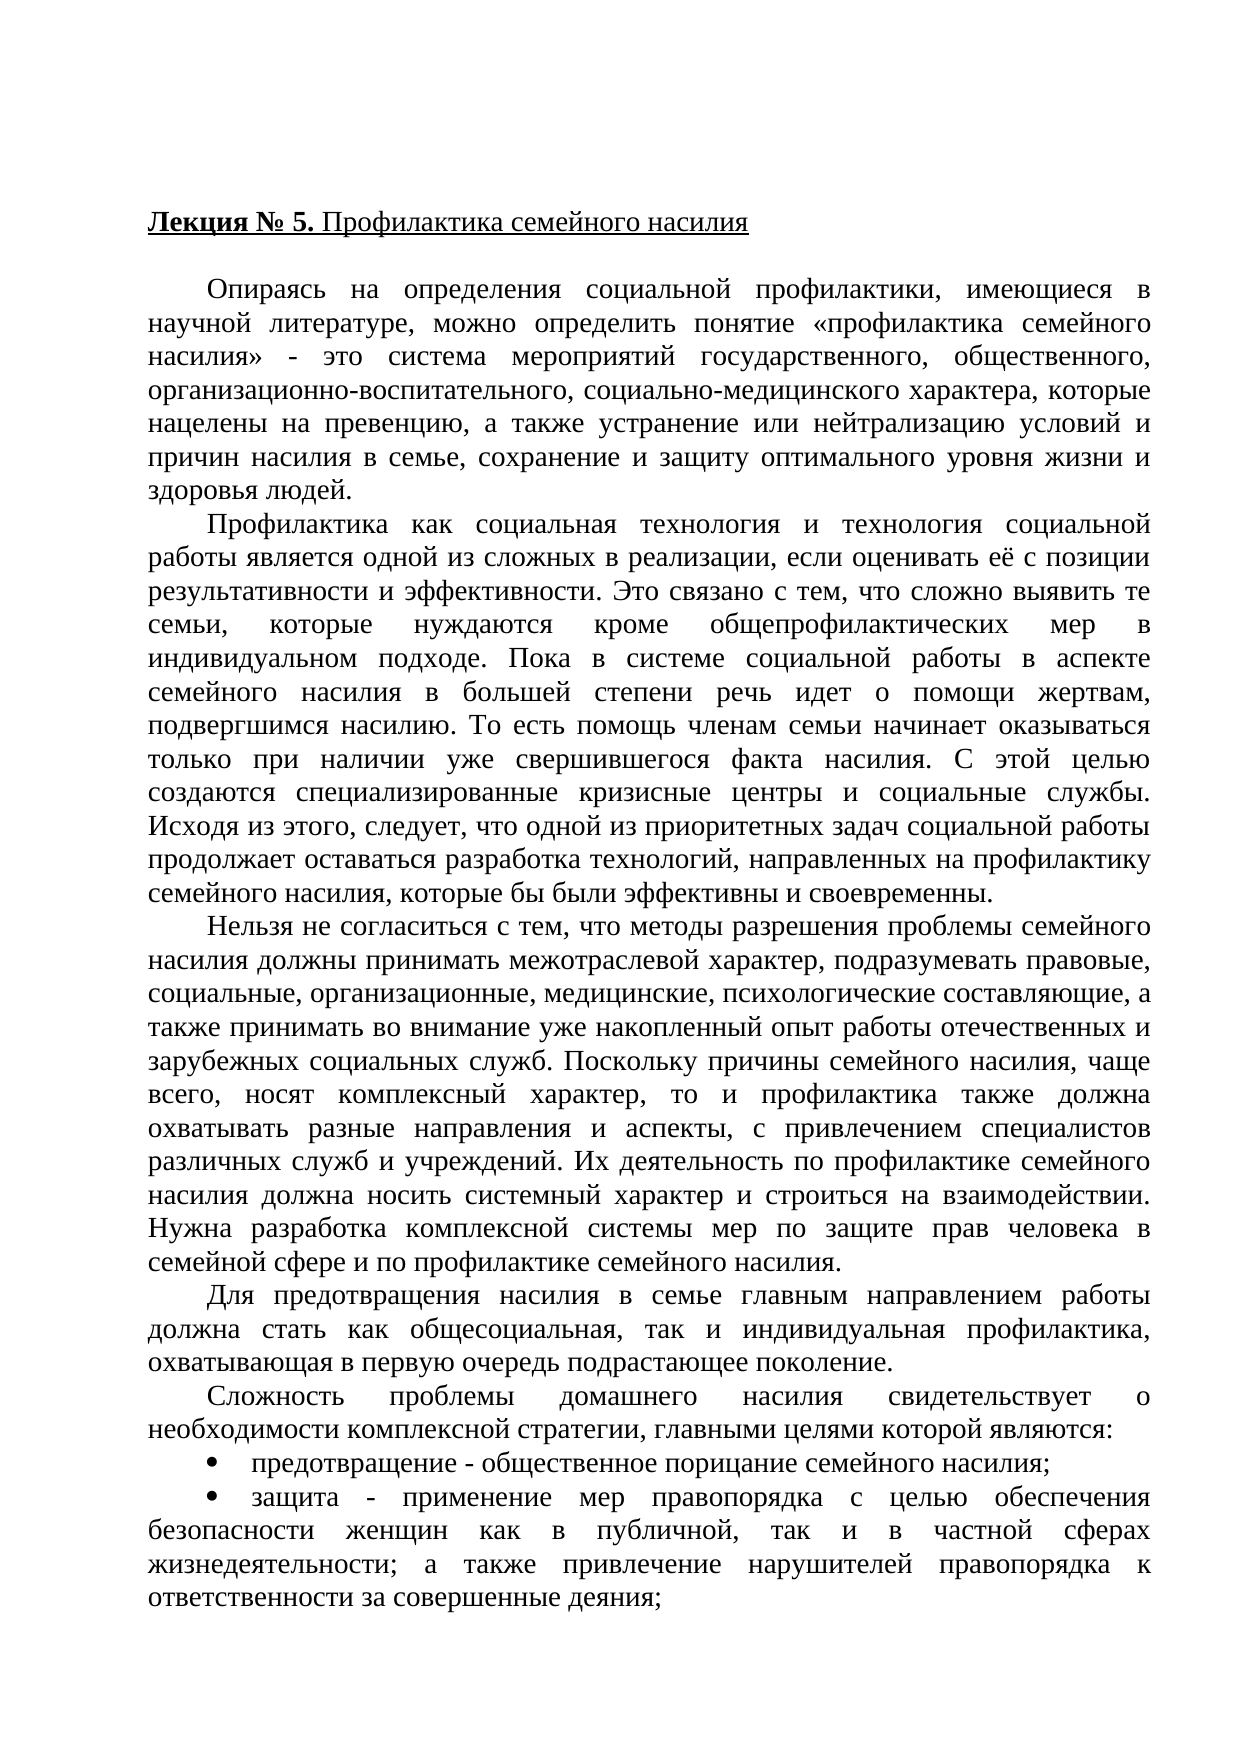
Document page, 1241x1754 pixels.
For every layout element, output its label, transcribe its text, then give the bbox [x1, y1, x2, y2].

text Профилактика как социальная технология и технология социальной работы является одной из сложных в реализации, если оценивать её с позиции результативности и эффективности. Это связано с тем, что сложно выявить те семьи, которые нуждаются кроме общепрофилактических мер в индивидуальном подходе. Пока в системе социальной работы в аспекте семейного насилия в большей степени речь идет о помощи жертвам, подвергшимся насилию. То есть помощь членам семьи начинает оказываться только при наличии уже свершившегося факта насилия. С этой целью создаются специализированные кризисные центры и социальные службы. Исходя из этого, следует, что одной из приоритетных задач социальной работы продолжает оставаться разработка технологий, направленных на профилактику семейного насилия, которые бы были эффективны и своевременны. [148, 506, 1152, 908]
text Нельзя не согласиться с тем, что методы разрешения проблемы семейного насилия должны принимать межотраслевой характер, подразумевать правовые, социальные, организационные, медицинские, психологические составляющие, а также принимать во внимание уже накопленный опыт работы отечественных и зарубежных социальных служб. Поскольку причины семейного насилия, чаще всего, носят комплексный характер, то и профилактика также должна охватывать разные направления и аспекты, с привлечением специалистов различных служб и учреждений. Их деятельность по профилактике семейного насилия должна носить системный характер и строиться на взаимодействии. Нужна разработка комплексной системы мер по защите прав человека в семейной сфере и по профилактике семейного насилия. [148, 908, 1152, 1277]
list защита - применение мер правопорядка с целью обеспечения безопасности женщин как в публичной, так и в частной сферах жизнедеятельности; а также привлечение нарушителей правопорядка к ответственности за совершенные деяния; [148, 1479, 1152, 1613]
text Сложность проблемы домашнего насилия свидетельствует о необходимости комплексной стратегии, главными целями которой являются: [148, 1378, 1152, 1445]
list предотвращение - общественное порицание семейного насилия; [148, 1445, 1152, 1479]
text Для предотвращения насилия в семье главным направлением работы должна стать как общесоциальная, так и индивидуальная профилактика, охватывающая в первую очередь подрастающее поколение. [148, 1277, 1152, 1378]
text Лекция № 5. Профилактика семейного насилия [148, 204, 1152, 238]
text Опираясь на определения социальной профилактики, имеющиеся в научной литературе, можно определить понятие «профилактика семейного насилия» - это система мероприятий государственного, общественного, организационно-воспитательного, социально-медицинского характера, которые нацелены на превенцию, а также устранение или нейтрализацию условий и причин насилия в семье, сохранение и защиту оптимального уровня жизни и здоровья людей. [148, 271, 1152, 506]
